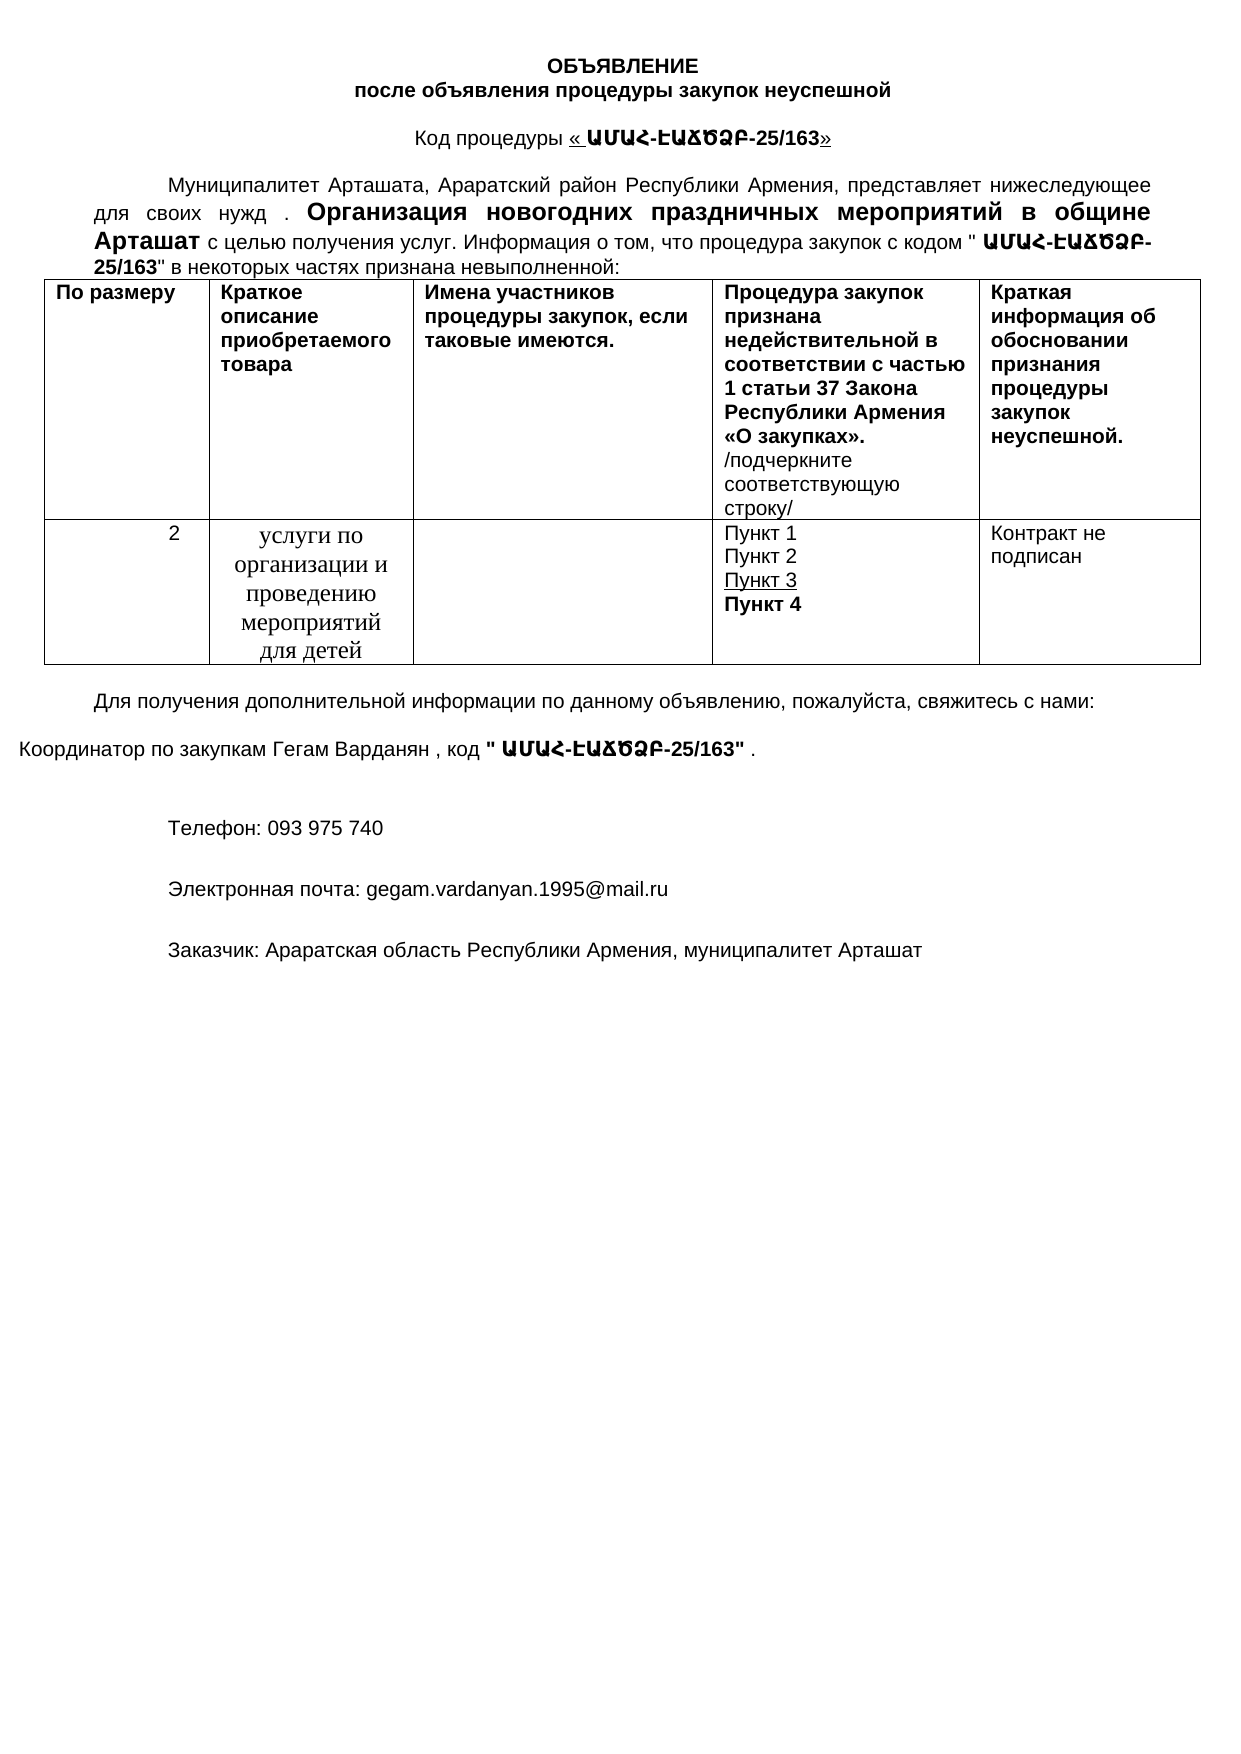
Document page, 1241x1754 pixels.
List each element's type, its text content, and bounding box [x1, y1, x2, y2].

text Заказчик: Араратская область Республики Армения, муниципалитет Арташат [94, 938, 1152, 962]
text Электронная почта: gegam.vardanyan.1995@mail.ru [94, 877, 1152, 901]
list Координатор по закупкам Гегам Варданян , код " ԱՄԱՀ-ԷԱՃԾՁԲ-25/163" . [19, 737, 1152, 761]
table_header Краткая информация об обосновании признания процедуры закупок неуспешной. [980, 280, 1200, 519]
text Для получения дополнительной информации по данному объявлению, пожалуйста, свяжитесь с нами: [94, 689, 1152, 713]
table_header Процедура закупок признана недействительной в соответствии с частью 1 статьи 37 Закона Республики Армения «О закупках». /подчеркните соответствующую строку/ [713, 280, 979, 519]
subtitle Код процедуры « ԱՄԱՀ-ԷԱՃԾՁԲ-25/163» [94, 125, 1152, 149]
table_cell Контракт не подписан [980, 520, 1200, 664]
table_cell 2 [45, 520, 209, 664]
table_cell Пункт 1 Пункт 2 Пункт 3 Пункт 4 [713, 520, 979, 664]
table_header По размеру [45, 280, 209, 519]
table_cell услуги по организации и проведению мероприятий для детей [210, 520, 413, 664]
text Телефон: 093 975 740 [94, 816, 1152, 840]
text ОБЪЯВЛЕНИЕ [94, 53, 1152, 77]
table_header Краткое описание приобретаемого товара [210, 280, 413, 519]
text Муниципалитет Арташата, Араратский район Республики Армения, представляет нижеследующее для своих нужд . Организация новогодних праздничных мероприятий в общине Арташат с целью получения услуг. Информация о том, что процедура закупок с кодом " ԱՄԱՀ-ԷԱՃԾՁԲ-25/163" в некоторых частях признана невыполненной: [94, 173, 1152, 279]
table_cell [414, 520, 712, 664]
table_header Имена участников процедуры закупок, если таковые имеются. [414, 280, 712, 519]
text после объявления процедуры закупок неуспешной [94, 77, 1152, 101]
